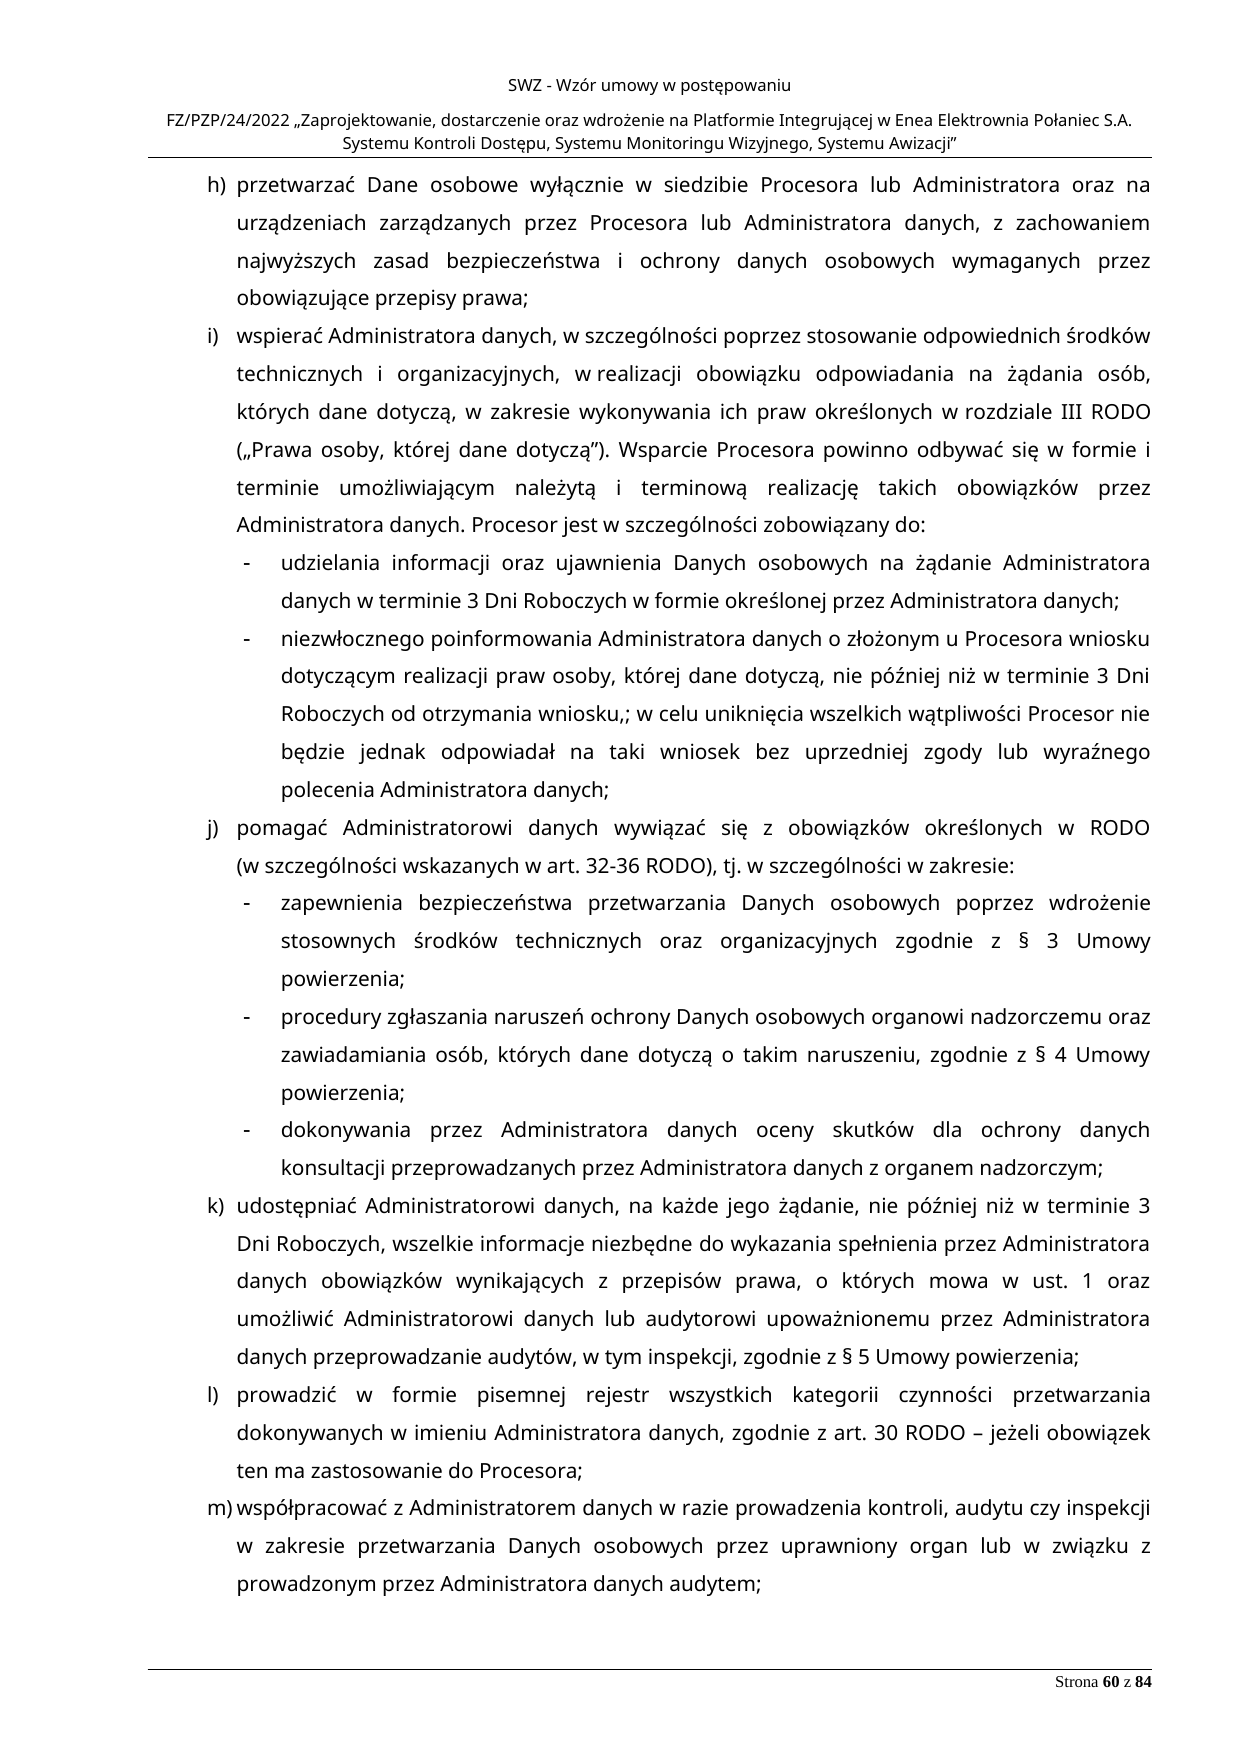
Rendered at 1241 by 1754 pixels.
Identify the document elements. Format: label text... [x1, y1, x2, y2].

list udzielania informacji oraz ujawnienia Danych osobowych na żądanie Administratora danych w terminie 3 Dni Roboczych w formie określonej przez Administratora danych; [243, 548, 1152, 614]
list przetwarzać Dane osobowe wyłącznie w siedzibie Procesora lub Administratora oraz na urządzeniach zarządzanych przez Procesora lub Administratora danych, z zachowaniem najwyższych zasad bezpieczeństwa i ochrony danych osobowych wymaganych przez obowiązujące przepisy prawa; [207, 170, 1152, 312]
list procedury zgłaszania naruszeń ochrony Danych osobowych organowi nadzorczemu oraz zawiadamiania osób, których dane dotyczą o takim naruszeniu, zgodnie z § 4 Umowy powierzenia; [243, 1002, 1152, 1106]
list udostępniać Administratorowi danych, na każde jego żądanie, nie później niż w terminie 3 Dni Roboczych, wszelkie informacje niezbędne do wykazania spełnienia przez Administratora danych obowiązków wynikających z przepisów prawa, o których mowa w ust. 1 oraz umożliwić Administratorowi danych lub audytorowi upoważnionemu przez Administratora danych przeprowadzanie audytów, w tym inspekcji, zgodnie z § 5 Umowy powierzenia; [207, 1191, 1152, 1371]
list prowadzić w formie pisemnej rejestr wszystkich kategorii czynności przetwarzania dokonywanych w imieniu Administratora danych, zgodnie z art. 30 RODO – jeżeli obowiązek ten ma zastosowanie do Procesora; [207, 1380, 1152, 1484]
list dokonywania przez Administratora danych oceny skutków dla ochrony danych konsultacji przeprowadzanych przez Administratora danych z organem nadzorczym; [243, 1115, 1152, 1182]
list pomagać Administratorowi danych wywiązać się z obowiązków określonych w RODO (w szczególności wskazanych w art. 32-36 RODO), tj. w szczególności w zakresie: [207, 813, 1152, 879]
list wspierać Administratora danych, w szczególności poprzez stosowanie odpowiednich środków technicznych i organizacyjnych, w realizacji obowiązku odpowiadania na żądania osób, których dane dotyczą, w zakresie wykonywania ich praw określonych w rozdziale III RODO („Prawa osoby, której dane dotyczą”). Wsparcie Procesora powinno odbywać się w formie i terminie umożliwiającym należytą i terminową realizację takich obowiązków przez Administratora danych. Procesor jest w szczególności zobowiązany do: [207, 321, 1152, 539]
list zapewnienia bezpieczeństwa przetwarzania Danych osobowych poprzez wdrożenie stosownych środków technicznych oraz organizacyjnych zgodnie z § 3 Umowy powierzenia; [243, 888, 1152, 993]
list niezwłocznego poinformowania Administratora danych o złożonym u Procesora wniosku dotyczącym realizacji praw osoby, której dane dotyczą, nie później niż w terminie 3 Dni Roboczych od otrzymania wniosku,; w celu uniknięcia wszelkich wątpliwości Procesor nie będzie jednak odpowiadał na taki wniosek bez uprzedniej zgody lub wyraźnego polecenia Administratora danych; [243, 624, 1152, 803]
list współpracować z Administratorem danych w razie prowadzenia kontroli, audytu czy inspekcji w zakresie przetwarzania Danych osobowych przez uprawniony organ lub w związku z prowadzonym przez Administratora danych audytem; [207, 1493, 1152, 1598]
